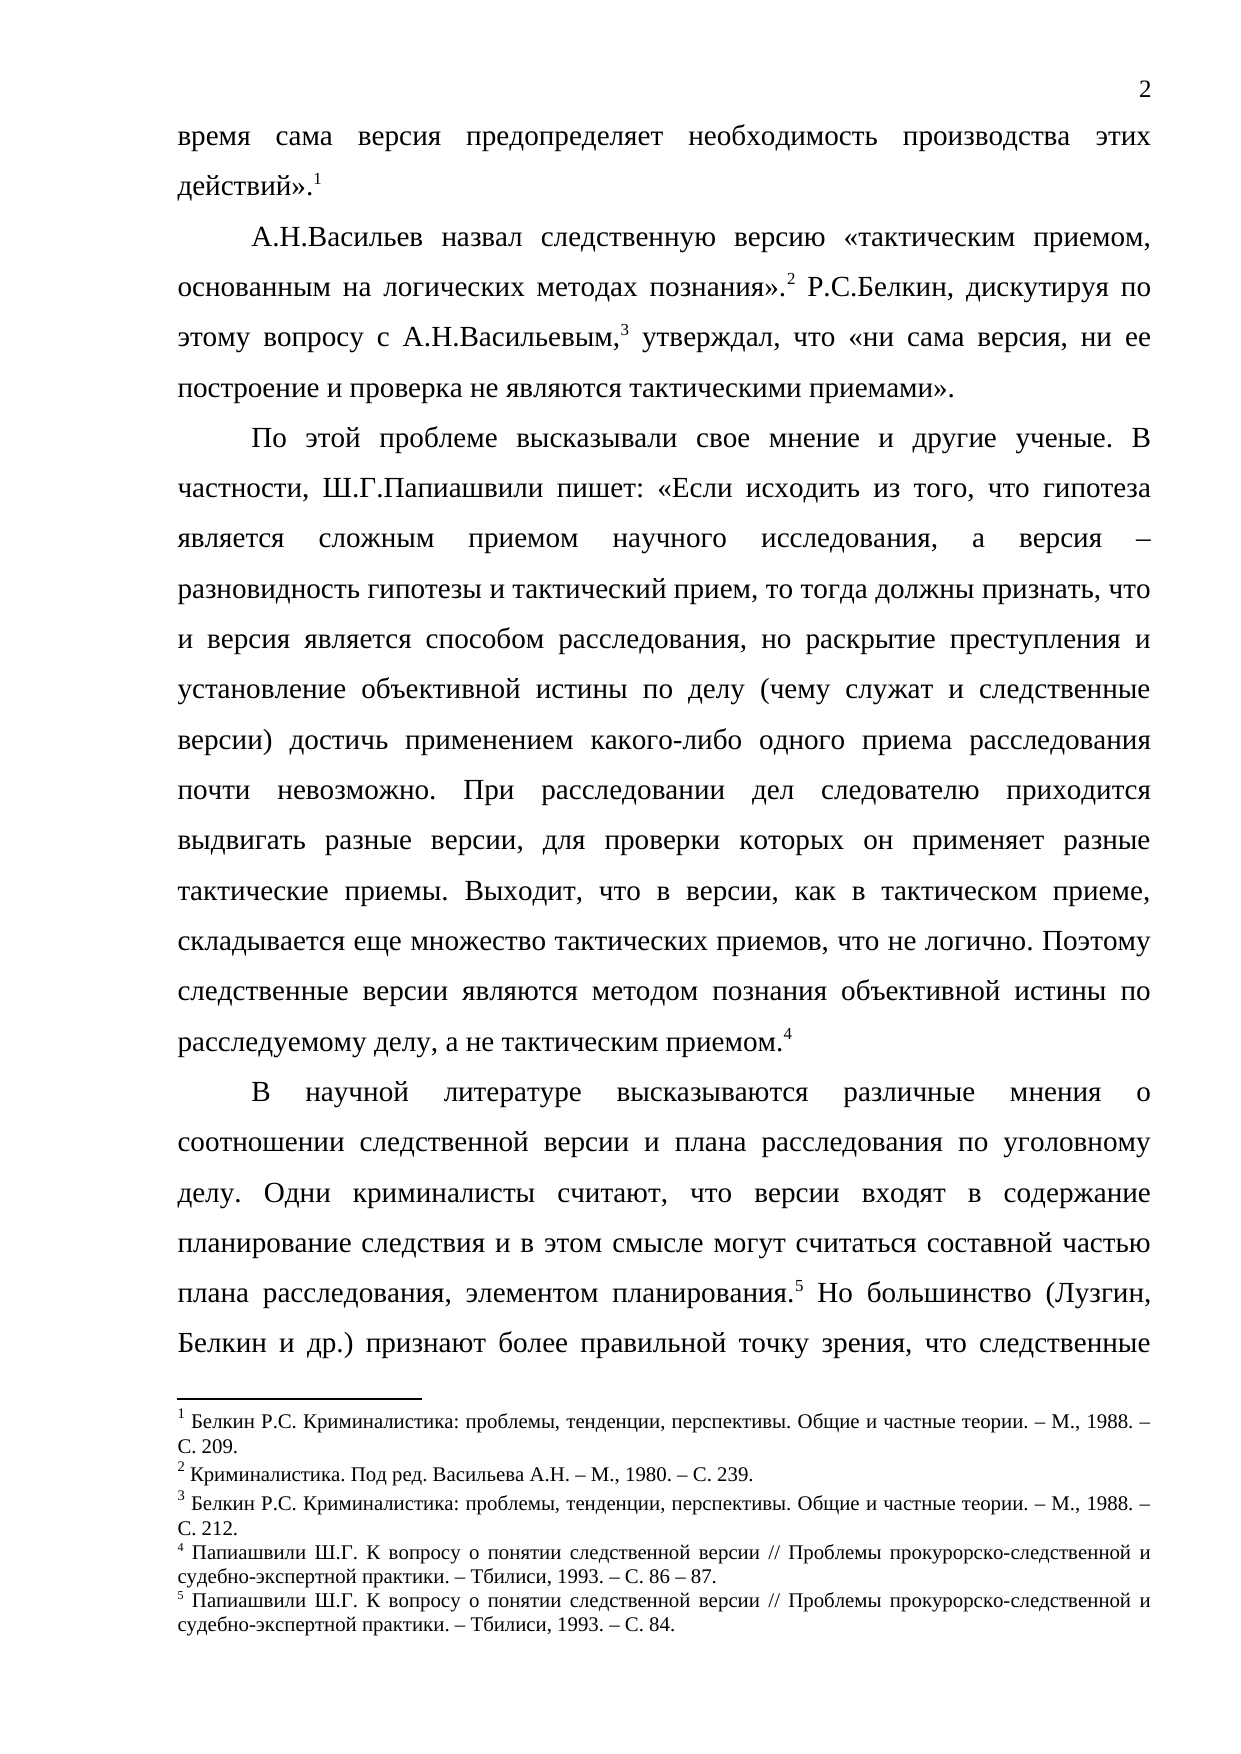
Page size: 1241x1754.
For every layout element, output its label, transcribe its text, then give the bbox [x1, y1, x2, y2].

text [177, 1074, 1152, 1359]
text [177, 118, 1152, 202]
text По этой проблеме высказывали свое мнение и другие ученые. В частности, Ш.Г.Папиашвили пишет: «Если исходить из того, что гипотеза является сложным приемом научного исследования, а версия – разновидность гипотезы и тактический прием, то тогда должны признать, что и версия является способом расследования, но раскрытие преступления и установление объективной истины по делу (чему служат и следственные версии) достичь применением какого-либо одного приема расследования почти невозможно. При расследовании дел следователю приходится выдвигать разные версии, для проверки которых он применяет разные тактические приемы. Выходит, что в версии, как в тактическом приеме, складывается еще множество тактических приемов, что не логично. Поэтому следственные версии являются методом познания объективной истины по расследуемому делу, а не тактическим приемом. [177, 420, 1152, 1057]
text А.Н.Васильев назвал следственную версию «тактическим приемом, основанным на логических методах познания». Р.С.Белкин, дискутируя по этому вопросу с А.Н.Васильевым, утверждал, что «ни сама версия, ни ее построение и проверка не являются тактическими приемами». [177, 219, 1152, 403]
